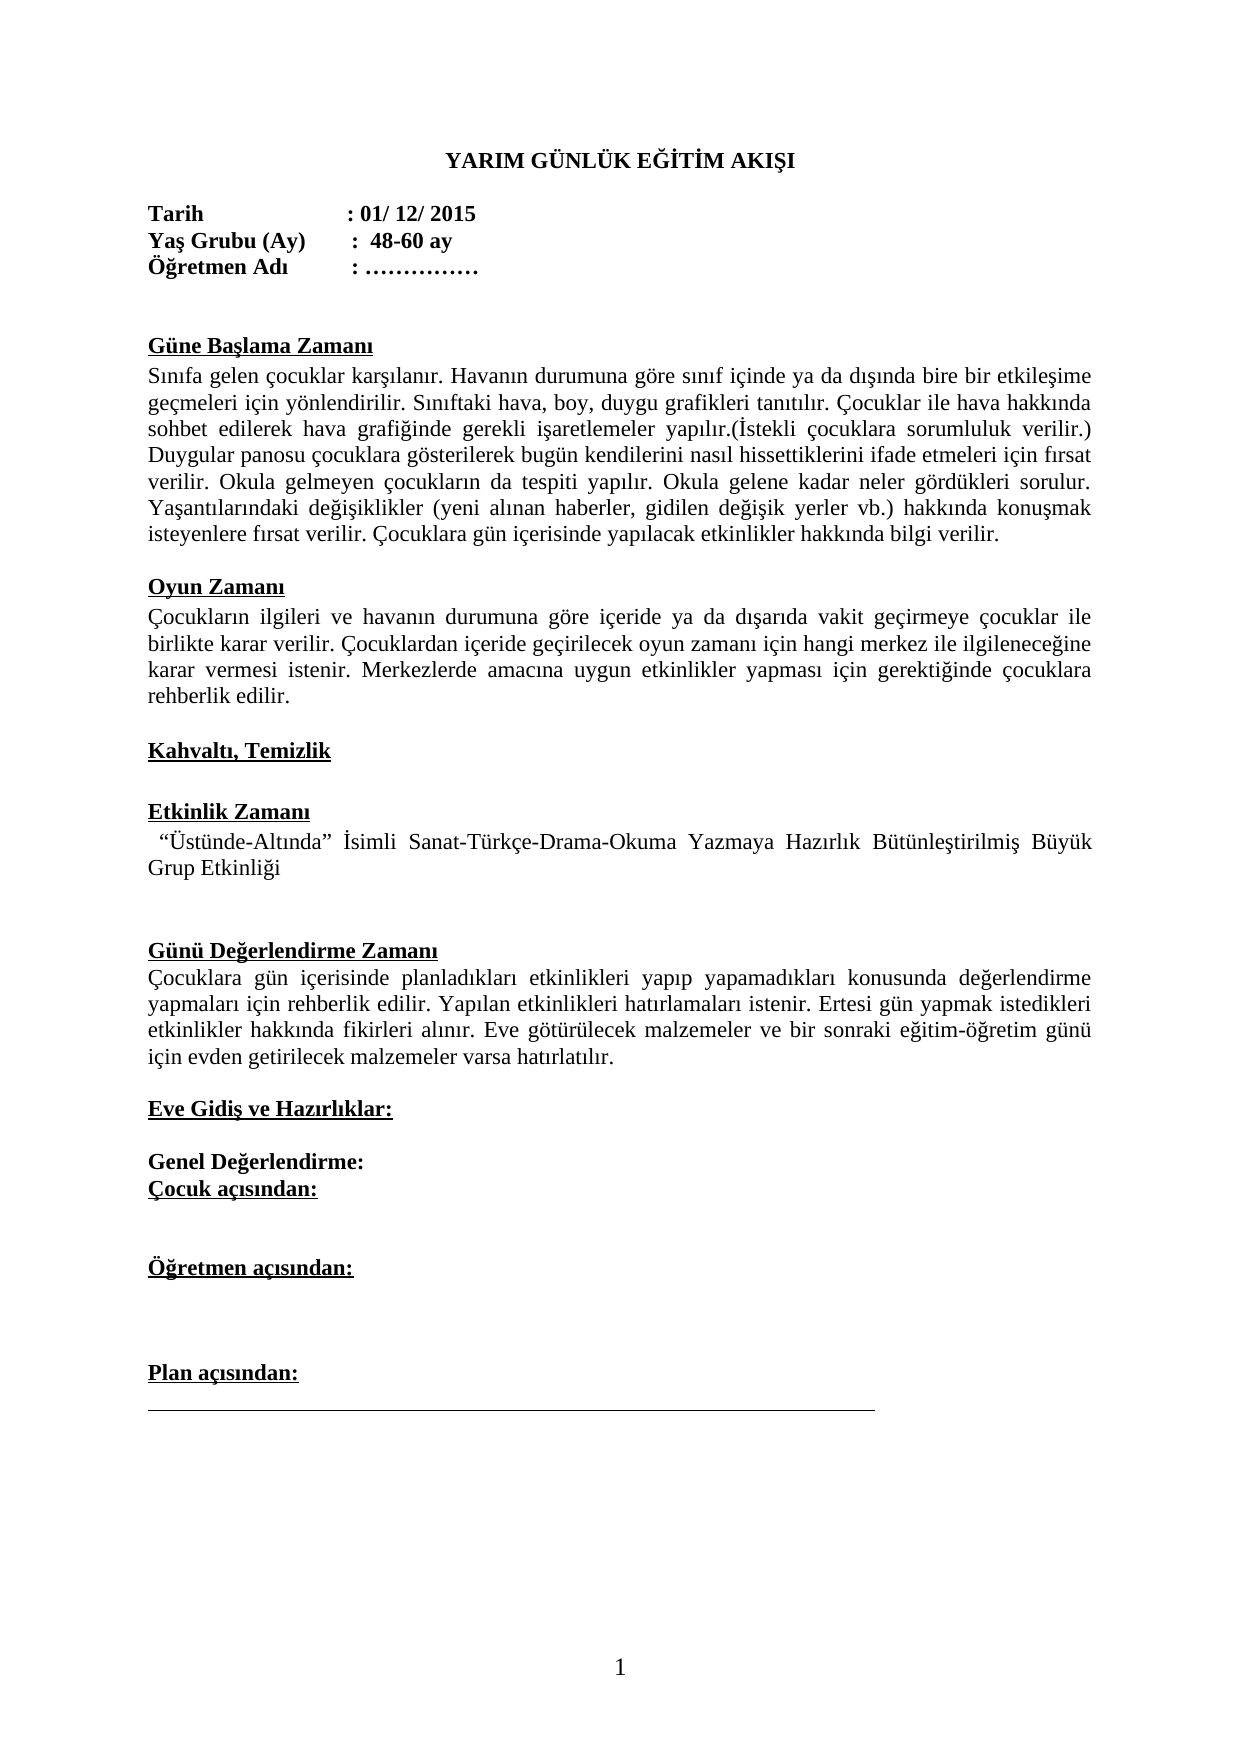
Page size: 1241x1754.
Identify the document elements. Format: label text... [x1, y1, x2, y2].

text Tarih : 01/ 12/ 2015 [148, 200, 1093, 227]
text Çocuklara gün içerisinde planladıkları etkinlikleri yapıp yapamadıkları konusunda değerlendirme yapmaları için rehberlik edilir. Yapılan etkinlikleri hatırlamaları istenir. Ertesi gün yapmak istedikleri etkinlikler hakkında fikirleri alınır. Eve götürülecek malzemeler ve bir sonraki eğitim-öğretim günü için evden getirilecek malzemeler varsa hatırlatılır. [148, 964, 1093, 1069]
text YARIM GÜNLÜK EĞİTİM AKIŞI [148, 148, 1093, 174]
text “Üstünde-Altında” İsimli Sanat-Türkçe-Drama-Okuma Yazmaya Hazırlık Bütünleştirilmiş Büyük Grup Etkinliği [148, 828, 1093, 881]
text Öğretmen Adı : …………… [148, 253, 1093, 279]
text Etkinlik Zamanı [148, 798, 1093, 824]
text Plan açısından: [148, 1359, 1093, 1385]
text Öğretmen açısından: [148, 1254, 1093, 1280]
text Oyun Zamanı [148, 573, 1093, 599]
text Çocuk açısından: [148, 1174, 1093, 1201]
text Sınıfa gelen çocuklar karşılanır. Havanın durumuna göre sınıf içinde ya da dışında bire bir etkileşime geçmeleri için yönlendirilir. Sınıftaki hava, boy, duygu grafikleri tanıtılır. Çocuklar ile hava hakkında sohbet edilerek hava grafiğinde gerekli işaretlemeler yapılır.(İstekli çocuklara sorumluluk verilir.) Duygular panosu çocuklara gösterilerek bugün kendilerini nasıl hissettiklerini ifade etmeleri için fırsat verilir. Okula gelmeyen çocukların da tespiti yapılır. Okula gelene kadar neler gördükleri sorulur. Yaşantılarındaki değişiklikler (yeni alınan haberler, gidilen değişik yerler vb.) hakkında konuşmak isteyenlere fırsat verilir. Çocuklara gün içerisinde yapılacak etkinlikler hakkında bilgi verilir. [148, 362, 1093, 547]
text Genel Değerlendirme: [148, 1148, 1093, 1174]
text Güne Başlama Zamanı [148, 332, 1093, 358]
text Kahvaltı, Temizlik [148, 737, 1093, 764]
text Günü Değerlendirme Zamanı [148, 937, 1093, 964]
text Yaş Grubu (Ay) : 48-60 ay [148, 227, 1093, 253]
text Çocukların ilgileri ve havanın durumuna göre içeride ya da dışarıda vakit geçirmeye çocuklar ile birlikte karar verilir. Çocuklardan içeride geçirilecek oyun zamanı için hangi merkez ile ilgileneceğine karar vermesi istenir. Merkezlerde amacına uygun etkinlikler yapması için gerektiğinde çocuklara rehberlik edilir. [148, 603, 1093, 709]
text Eve Gidiş ve Hazırlıklar: [148, 1096, 1093, 1122]
